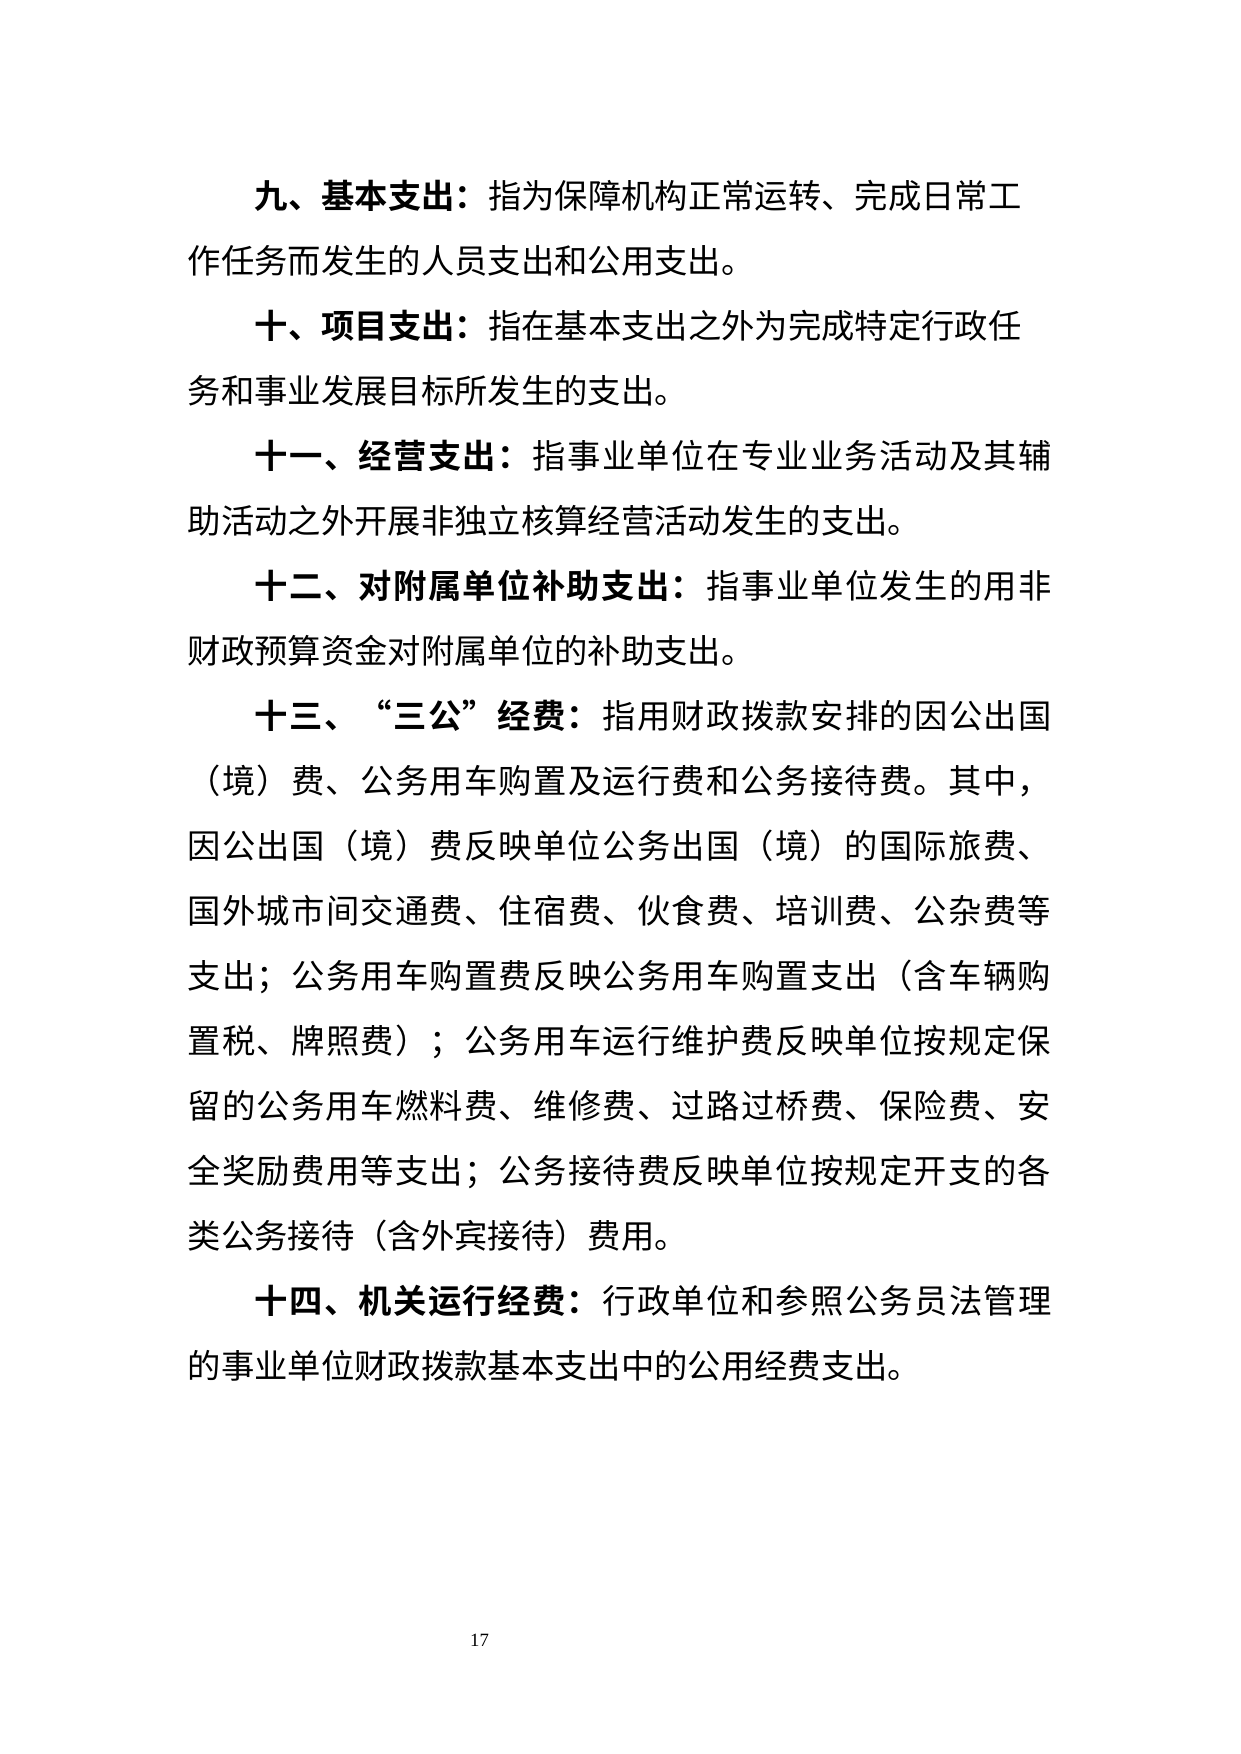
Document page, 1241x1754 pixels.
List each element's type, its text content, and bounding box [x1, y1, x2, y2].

text 九、基本支出：指为保障机构正常运转、完成日常工作任务而发生的人员支出和公用支出。 [187, 162, 1053, 292]
text 十一、经营支出：指事业单位在专业业务活动及其辅助活动之外开展非独立核算经营活动发生的支出。 [187, 422, 1053, 552]
text 十二、对附属单位补助支出：指事业单位发生的用非财政预算资金对附属单位的补助支出。 [187, 552, 1053, 682]
text 十四、机关运行经费：行政单位和参照公务员法管理的事业单位财政拨款基本支出中的公用经费支出。 [187, 1267, 1053, 1397]
text 十、项目支出：指在基本支出之外为完成特定行政任务和事业发展目标所发生的支出。 [187, 292, 1053, 422]
text 十三、“三公”经费：指用财政拨款安排的因公出国（境）费、公务用车购置及运行费和公务接待费。其中，因公出国（境）费反映单位公务出国（境）的国际旅费、国外城市间交通费、住宿费、伙食费、培训费、公杂费等支出；公务用车购置费反映公务用车购置支出（含车辆购置税、牌照费）；公务用车运行维护费反映单位按规定保留的公务用车燃料费、维修费、过路过桥费、保险费、安全奖励费用等支出；公务接待费反映单位按规定开支的各类公务接待（含外宾接待）费用。 [187, 682, 1053, 1267]
